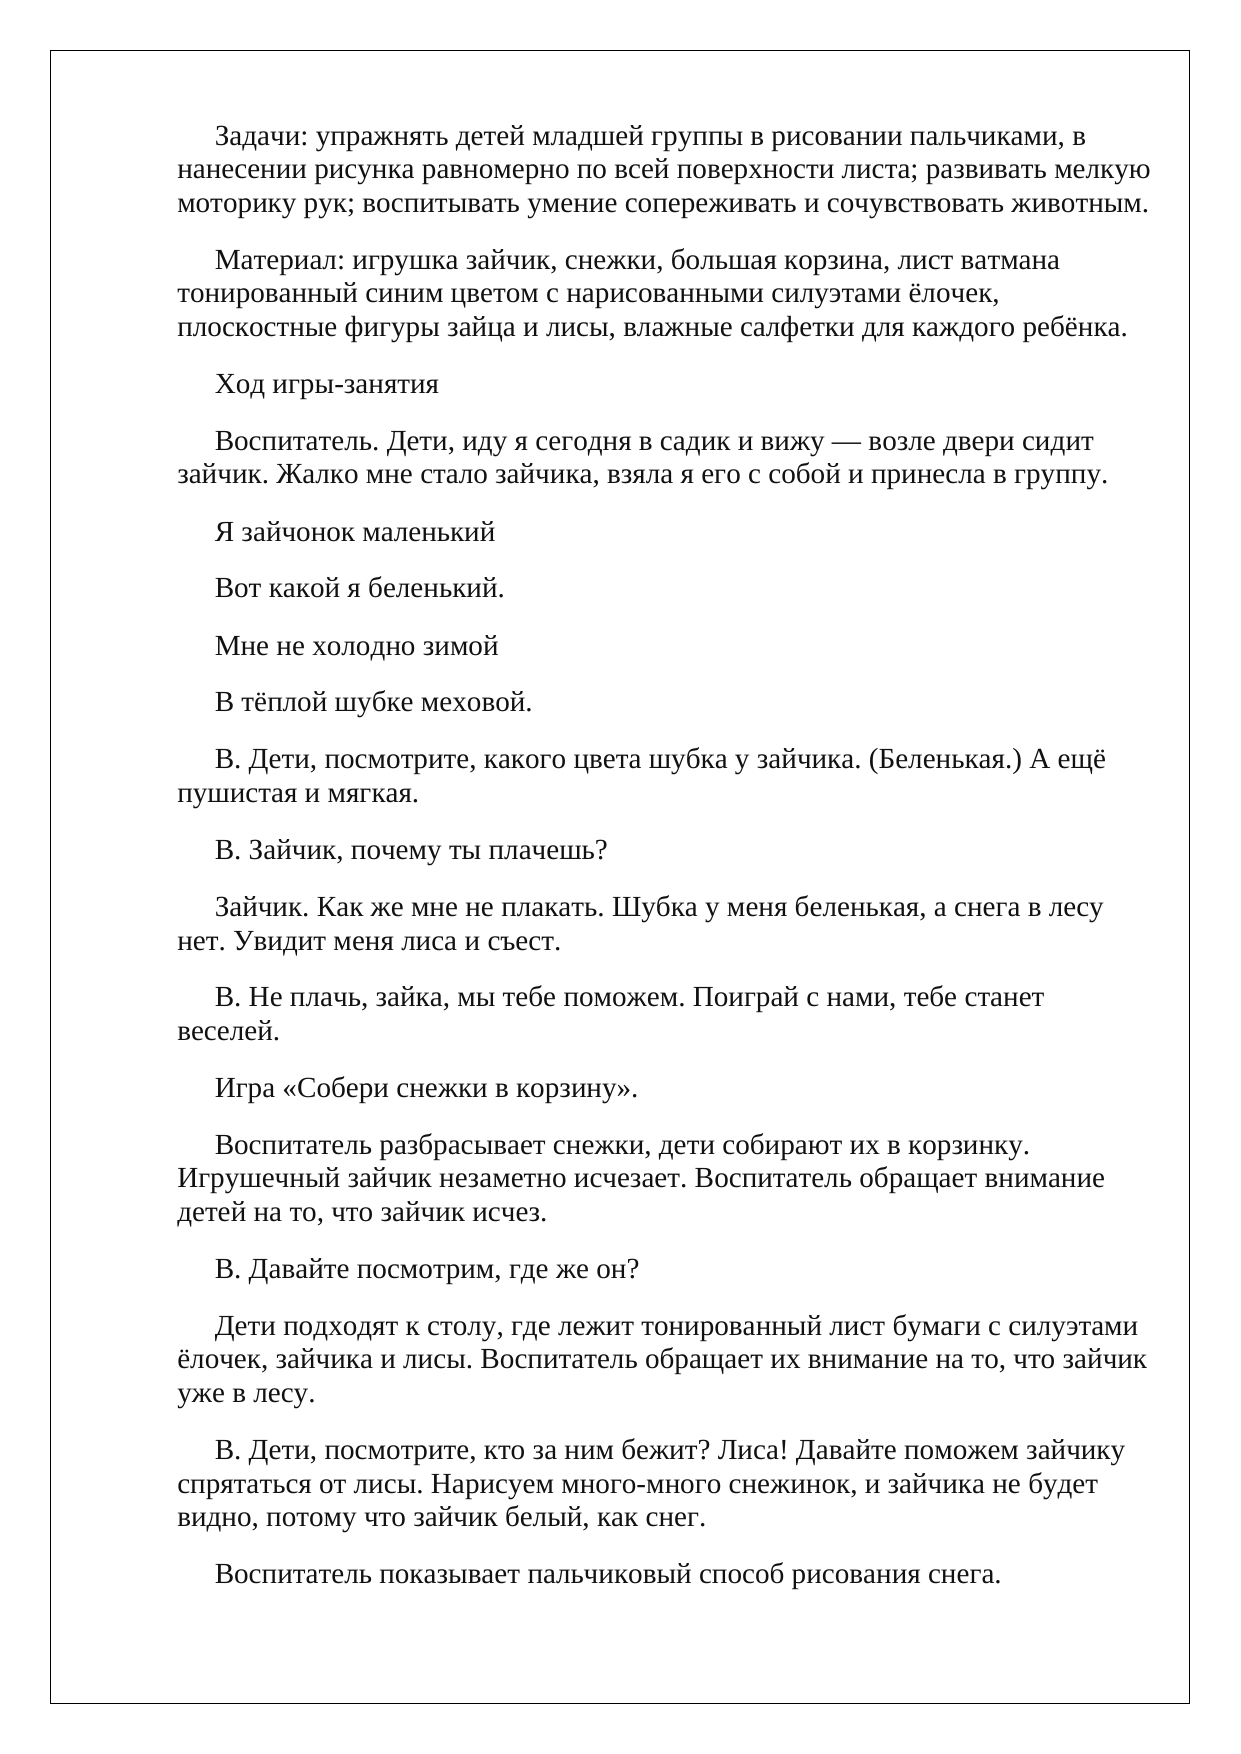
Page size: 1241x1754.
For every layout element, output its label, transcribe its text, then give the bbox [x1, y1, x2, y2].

text Игра «Собери снежки в корзину». [177, 1070, 1152, 1104]
text Зайчик. Как же мне не плакать. Шубка у меня беленькая, а снега в лесу нет. Увидит меня лиса и съест. [177, 889, 1152, 956]
text В. Дети, посмотрите, кто за ним бежит? Лиса! Давайте поможем зайчику спрятаться от лисы. Нарисуем много-много снежинок, и зайчика не будет видно, потому что зайчик белый, как снег. [177, 1432, 1152, 1533]
text В тёплой шубке меховой. [177, 684, 1152, 718]
text Мне не холодно зимой [177, 628, 1152, 661]
text Дети подходят к столу, где лежит тонированный лист бумаги с силуэтами ёлочек, зайчика и лисы. Воспитатель обращает их внимание на то, что зайчик уже в лесу. [177, 1308, 1152, 1409]
text Воспитатель показывает пальчиковый способ рисования снега. [177, 1556, 1152, 1590]
text В. Дети, посмотрите, какого цвета шубка у зайчика. (Беленькая.) А ещё пушистая и мягкая. [177, 742, 1152, 809]
text Воспитатель. Дети, иду я сегодня в садик и вижу — возле двери сидит зайчик. Жалко мне стало зайчика, взяла я его с собой и принесла в группу. [177, 423, 1152, 490]
text Воспитатель разбрасывает снежки, дети собирают их в корзинку. Игрушечный зайчик незаметно исчезает. Воспитатель обращает внимание детей на то, что зайчик исчез. [177, 1127, 1152, 1228]
text Материал: игрушка зайчик, снежки, большая корзина, лист ватмана тонированный синим цветом с нарисованными силуэтами ёлочек, плоскостные фигуры зайца и лисы, влажные салфетки для каждого ребёнка. [177, 242, 1152, 343]
text Вот какой я беленький. [177, 571, 1152, 604]
text В. Зайчик, почему ты плачешь? [177, 832, 1152, 866]
text Ход игры-занятия [177, 366, 1152, 400]
text В. Не плачь, зайка, мы тебе поможем. Поиграй с нами, тебе станет веселей. [177, 979, 1152, 1047]
text В. Давайте посмотрим, где же он? [177, 1251, 1152, 1285]
text Я зайчонок маленький [177, 514, 1152, 547]
text Задачи: упражнять детей младшей группы в рисовании пальчиками, в нанесении рисунка равномерно по всей поверхности листа; развивать мелкую моторику рук; воспитывать умение сопереживать и сочувствовать животным. [177, 118, 1152, 219]
